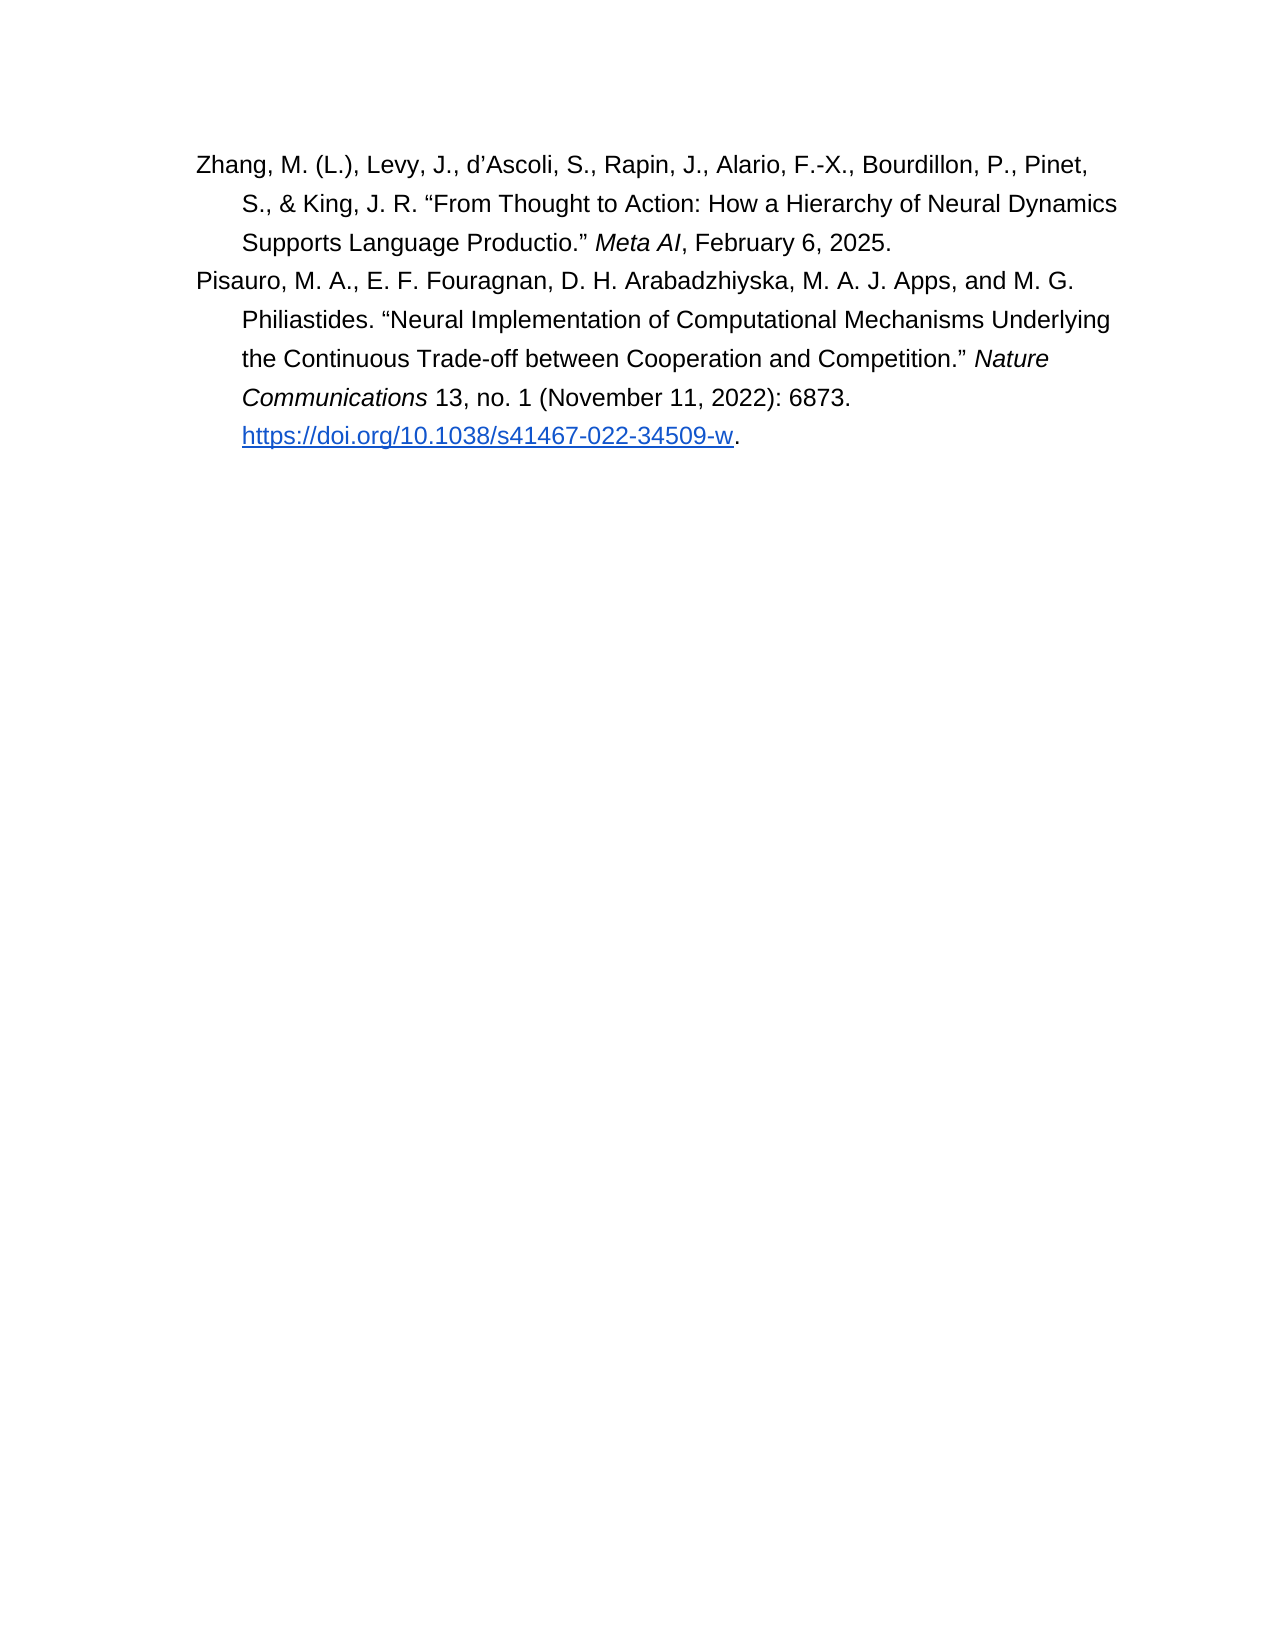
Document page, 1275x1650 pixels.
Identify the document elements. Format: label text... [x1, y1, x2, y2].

text Zhang, M. (L.), Levy, J., d’Ascoli, S., Rapin, J., Alario, F.-X., Bourdillon, P., Pinet, S., & King, J. R. “From Thought to Action: How a Hierarchy of Neural Dynamics Supports Language Productio.” Meta AI, February 6, 2025. [196, 150, 1125, 256]
text Pisauro, M. A., E. F. Fouragnan, D. H. Arabadzhiyska, M. A. J. Apps, and M. G. Philiastides. “Neural Implementation of Computational Mechanisms Underlying the Continuous Trade-off between Cooperation and Competition.” Nature Communications 13, no. 1 (November 11, 2022): 6873. https://doi.org/10.1038/s41467-022-34509-w. [196, 266, 1125, 450]
